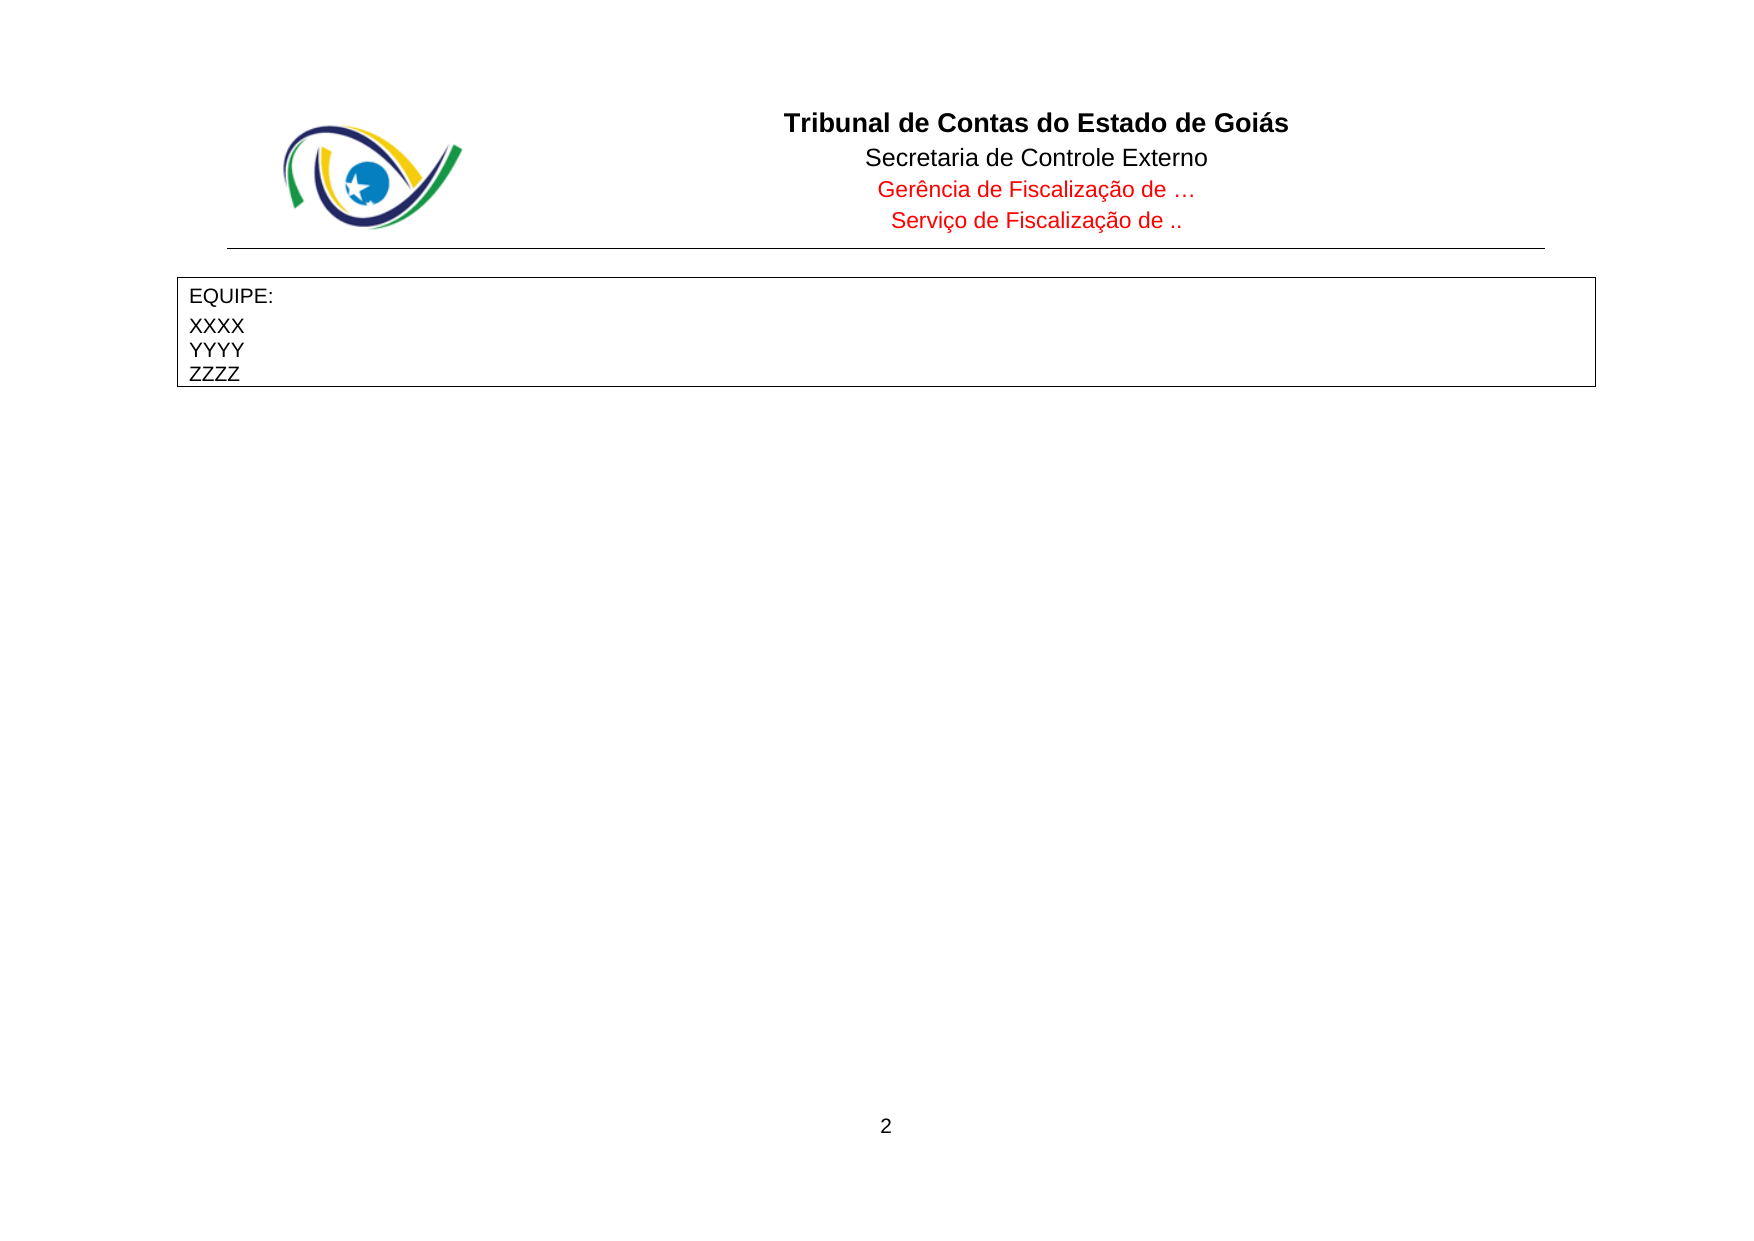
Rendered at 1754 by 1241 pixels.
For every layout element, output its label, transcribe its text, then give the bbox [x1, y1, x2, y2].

table_cell EQUIPE: XXXX YYYY ZZZZ [178, 278, 1595, 386]
picture [276, 118, 468, 237]
